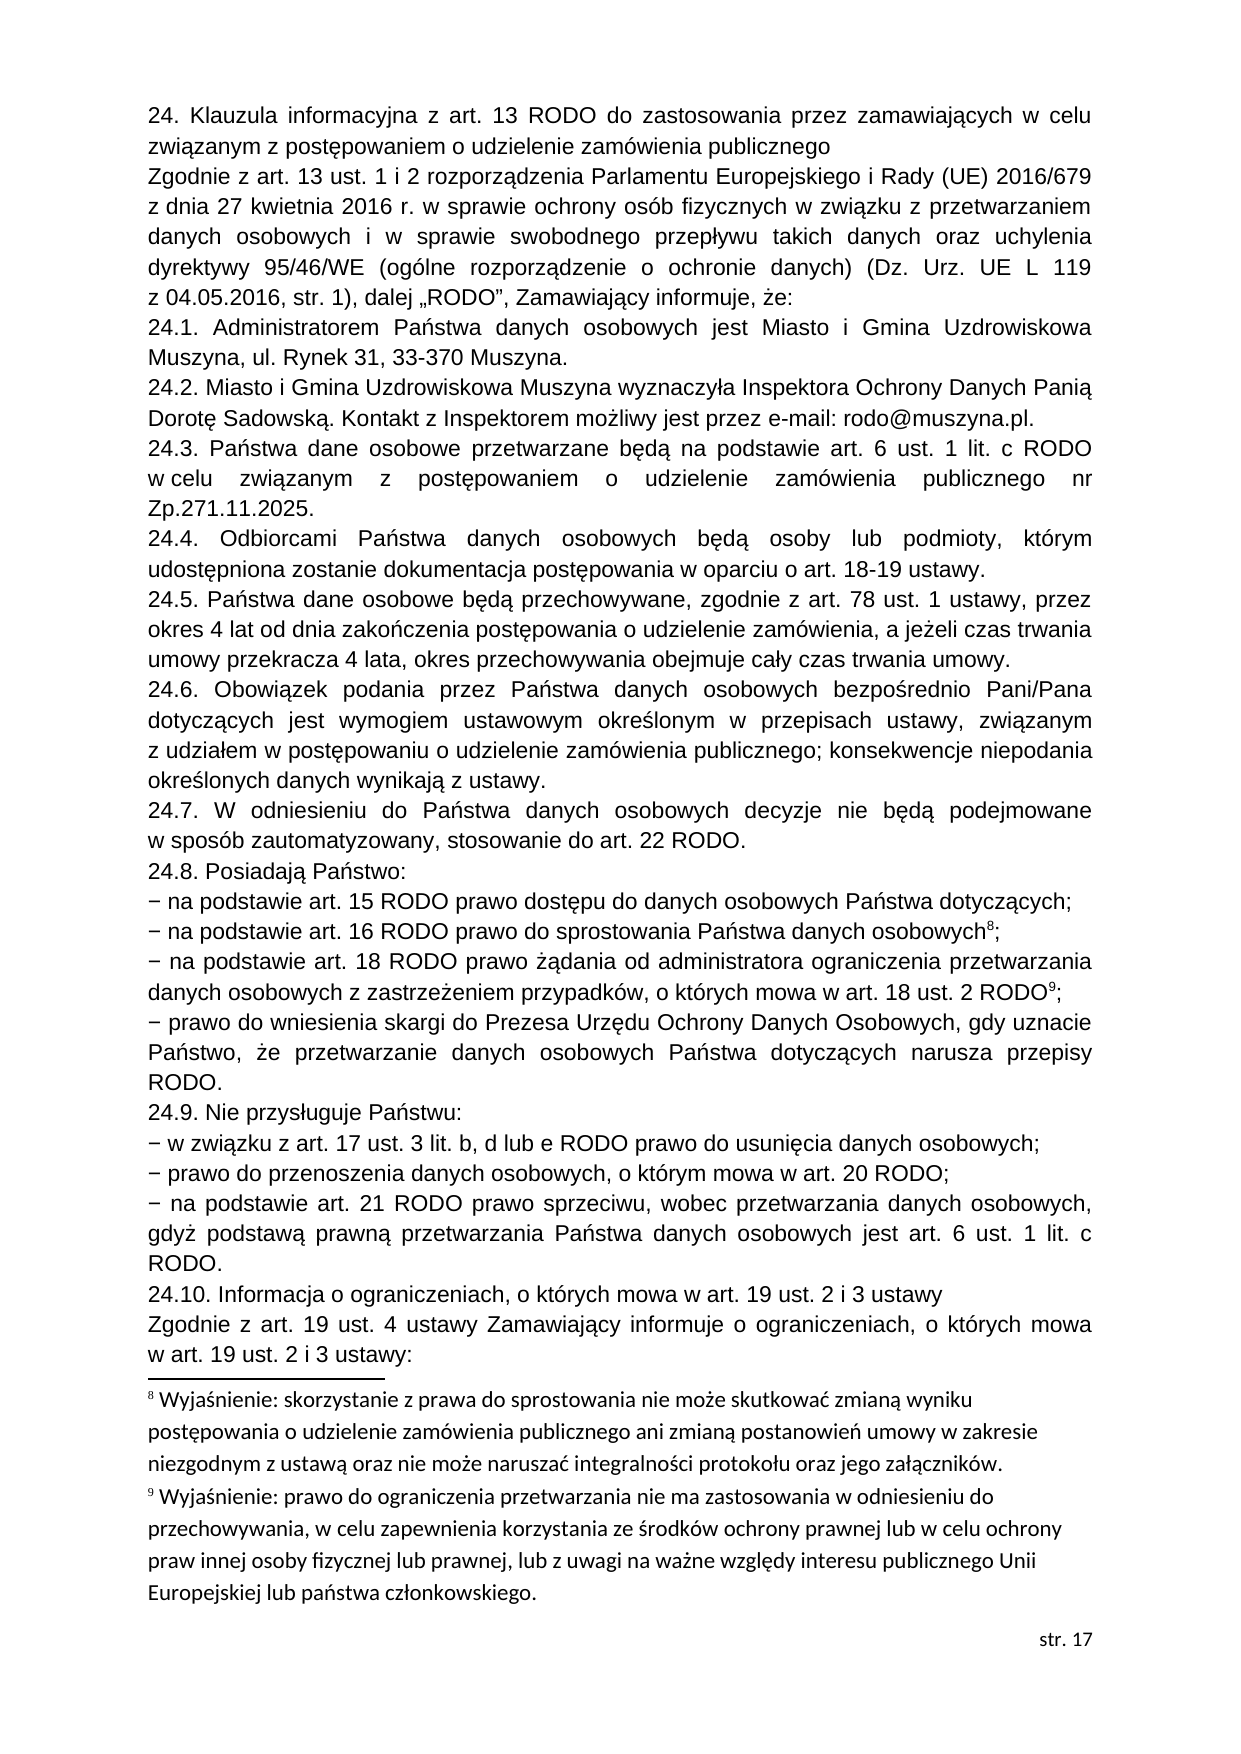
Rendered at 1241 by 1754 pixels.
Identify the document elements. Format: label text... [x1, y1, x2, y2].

text − w związku z art. 17 ust. 3 lit. b, d lub e RODO prawo do usunięcia danych osobowych; [148, 1129, 1093, 1156]
text − prawo do wniesienia skargi do Prezesa Urzędu Ochrony Danych Osobowych, gdy uznacie Państwo, że przetwarzanie danych osobowych Państwa dotyczących narusza przepisy RODO. [148, 1009, 1093, 1096]
text 24.5. Państwa dane osobowe będą przechowywane, zgodnie z art. 78 ust. 1 ustawy, przez okres 4 lat od dnia zakończenia postępowania o udzielenie zamówienia, a jeżeli czas trwania umowy przekracza 4 lata, okres przechowywania obejmuje cały czas trwania umowy. [148, 586, 1093, 673]
text 24.8. Posiadają Państwo: [148, 858, 1093, 884]
text 24.10. Informacja o ograniczeniach, o których mowa w art. 19 ust. 2 i 3 ustawy [148, 1281, 1093, 1307]
text 24.3. Państwa dane osobowe przetwarzane będą na podstawie art. 6 ust. 1 lit. c RODO w celu związanym z postępowaniem o udzielenie zamówienia publicznego nr Zp.271.11.2025. [148, 435, 1093, 522]
text − na podstawie art. 18 RODO prawo żądania od administratora ograniczenia przetwarzania danych osobowych z zastrzeżeniem przypadków, o których mowa w art. 18 ust. 2 RODO; [148, 948, 1093, 1005]
text − na podstawie art. 15 RODO prawo dostępu do danych osobowych Państwa dotyczących; [148, 888, 1093, 914]
text − na podstawie art. 21 RODO prawo sprzeciwu, wobec przetwarzania danych osobowych, gdyż podstawą prawną przetwarzania Państwa danych osobowych jest art. 6 ust. 1 lit. c RODO. [148, 1190, 1093, 1277]
text Zgodnie z art. 19 ust. 4 ustawy Zamawiający informuje o ograniczeniach, o których mowa w art. 19 ust. 2 i 3 ustawy: [148, 1311, 1093, 1367]
text − na podstawie art. 16 RODO prawo do sprostowania Państwa danych osobowych; [148, 918, 1093, 944]
text 24.1. Administratorem Państwa danych osobowych jest Miasto i Gmina Uzdrowiskowa Muszyna, ul. Rynek 31, 33-370 Muszyna. [148, 314, 1093, 371]
text 24.4. Odbiorcami Państwa danych osobowych będą osoby lub podmioty, którym udostępniona zostanie dokumentacja postępowania w oparciu o art. 18-19 ustawy. [148, 525, 1093, 582]
text 24.9. Nie przysługuje Państwu: [148, 1099, 1093, 1126]
text Zgodnie z art. 13 ust. 1 i 2 rozporządzenia Parlamentu Europejskiego i Rady (UE) 2016/679 z dnia 27 kwietnia 2016 r. w sprawie ochrony osób fizycznych w związku z przetwarzaniem danych osobowych i w sprawie swobodnego przepływu takich danych oraz uchylenia dyrektywy 95/46/WE (ogólne rozporządzenie o ochronie danych) (Dz. Urz. UE L 119 z 04.05.2016, str. 1), dalej „RODO”, Zamawiający informuje, że: [148, 163, 1093, 310]
text 24.7. W odniesieniu do Państwa danych osobowych decyzje nie będą podejmowane w sposób zautomatyzowany, stosowanie do art. 22 RODO. [148, 797, 1093, 854]
text − prawo do przenoszenia danych osobowych, o którym mowa w art. 20 RODO; [148, 1160, 1093, 1186]
subtitle 24. Klauzula informacyjna z art. 13 RODO do zastosowania przez zamawiających w celu związanym z postępowaniem o udzielenie zamówienia publicznego [148, 102, 1093, 159]
text 24.2. Miasto i Gmina Uzdrowiskowa Muszyna wyznaczyła Inspektora Ochrony Danych Panią Dorotę Sadowską. Kontakt z Inspektorem możliwy jest przez e-mail: rodo@muszyna.pl. [148, 374, 1093, 431]
text 24.6. Obowiązek podania przez Państwa danych osobowych bezpośrednio Pani/Pana dotyczących jest wymogiem ustawowym określonym w przepisach ustawy, związanym z udziałem w postępowaniu o udzielenie zamówienia publicznego; konsekwencje niepodania określonych danych wynikają z ustawy. [148, 676, 1093, 793]
